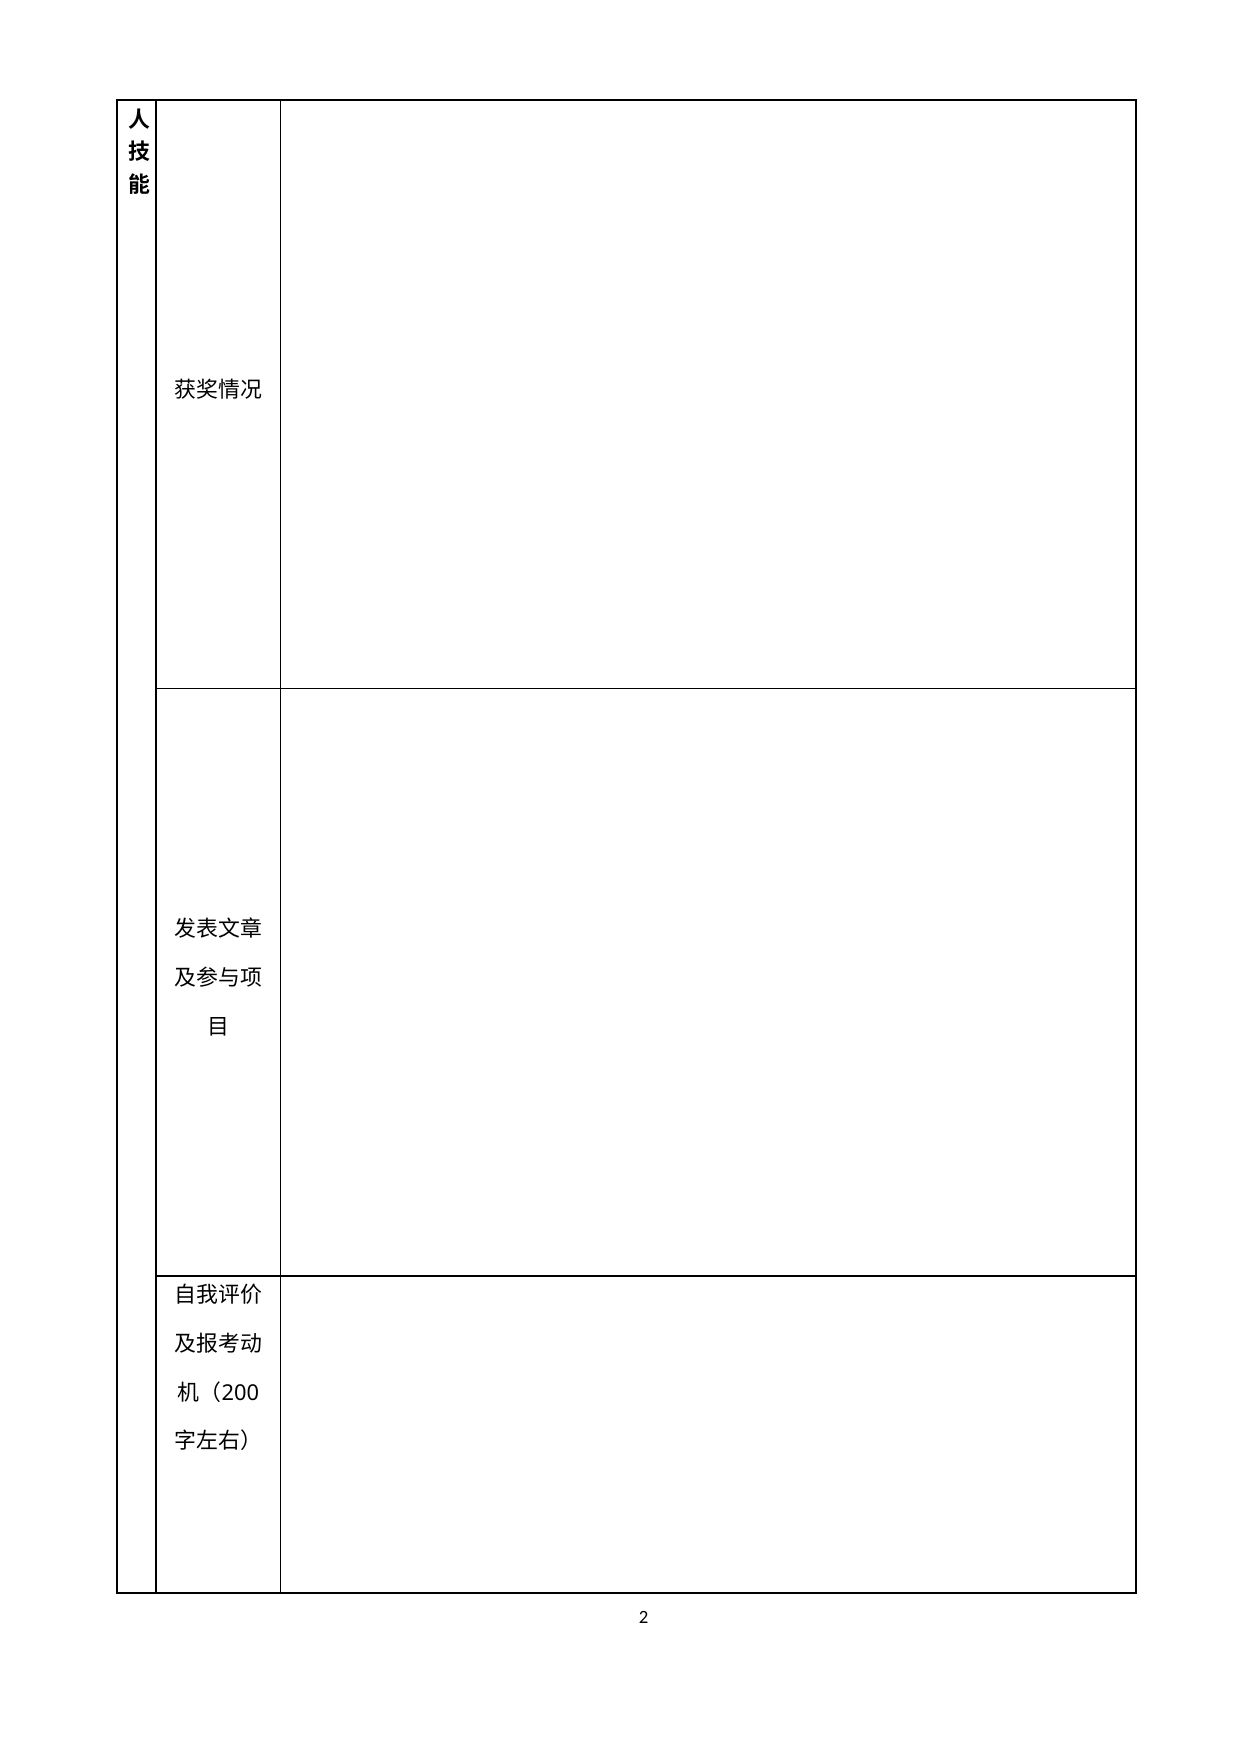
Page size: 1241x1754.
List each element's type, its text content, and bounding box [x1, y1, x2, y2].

table_header 个人技能 [118, 101, 155, 1592]
table_cell [281, 101, 1135, 687]
table_cell [281, 689, 1135, 1275]
table_cell 自我评价及报考动机（200字左右） [157, 1277, 280, 1592]
table_cell 发表文章及参与项目 [157, 689, 280, 1275]
table_cell [281, 1277, 1135, 1592]
table_cell 获奖情况 [157, 101, 280, 687]
